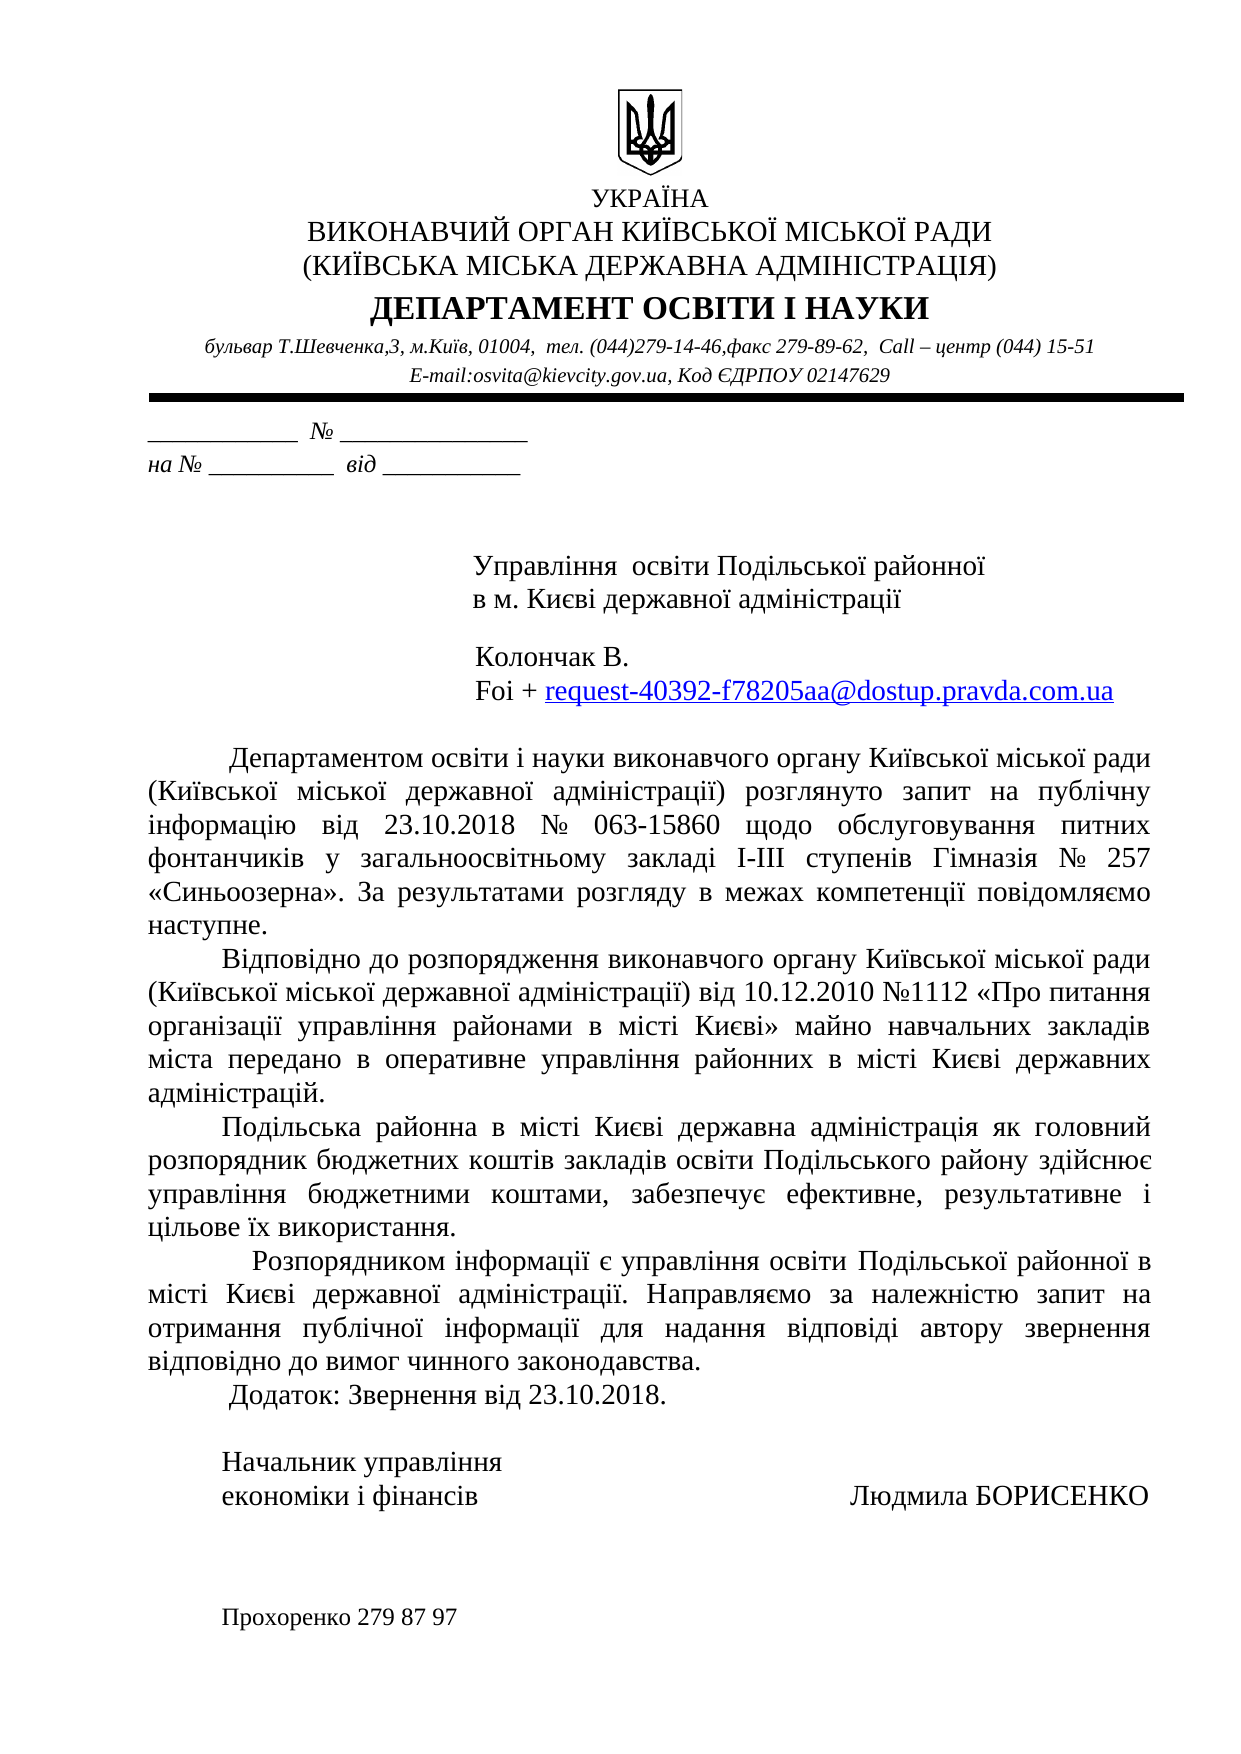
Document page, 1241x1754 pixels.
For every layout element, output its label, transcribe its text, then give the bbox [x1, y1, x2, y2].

text Foi + request-40392-f78205aa@dostup.pravda.com.ua [59, 673, 1152, 706]
text бульвар Т.Шевченка,3, м.Київ, 01004, тел. (044)279-14-46,факс 279-89-62, Call – центр (044) 15-51 [148, 334, 1152, 358]
text ДЕПАРТАМЕНТ ОСВІТИ І НАУКИ [148, 288, 1152, 326]
text в м. Києві державної адміністрації [472, 581, 1152, 615]
text Управління освіти Подільської районної [472, 548, 1152, 581]
text україна [148, 176, 1152, 214]
text ВИКОНАВЧИЙ ОРГАН КИЇВСЬКОЇ МІСЬКОЇ РАДИ [148, 214, 1152, 248]
text Прохоренко 279 87 97 [148, 1602, 1152, 1631]
text (КИЇВСЬКА МІСЬКА ДЕРЖАВНА АДМІНІСТРАЦІЯ) [148, 248, 1152, 281]
text економіки і фінансів Людмила БОРИСЕНКО [148, 1478, 1152, 1511]
text Розпорядником інформації є управління освіти Подільської районної в місті Києві державної адміністрації. Направляємо за належністю запит на отримання публічної інформації для надання відповіді автору звернення відповідно до вимог чинного законодавства. [148, 1243, 1152, 1377]
text Відповідно до розпорядження виконавчого органу Київської міської ради (Київської міської державної адміністрації) від 10.12.2010 №1112 «Про питання організації управління районами в місті Києві» майно навчальних закладів міста передано в оперативне управління районних в місті Києві державних адміністрацій. [148, 941, 1152, 1109]
text Додаток: Звернення від 23.10.2018. [148, 1377, 1152, 1411]
text Подільська районна в місті Києві державна адміністрація як головний розпорядник бюджетних коштів закладів освіти Подільського району здійснює управління бюджетними коштами, забезпечує ефективне, результативне і цільове їх використання. [148, 1109, 1152, 1243]
text E-mail:osvita@kievcity.gov.ua, Код ЄДРПОУ 02147629 [148, 363, 1152, 387]
text Колончак В. [59, 639, 1152, 673]
table_header ____________ № _______________ на № __________ від ___________ [136, 416, 666, 548]
text Департаментом освіти і науки виконавчого органу Київської міської ради (Київської міської державної адміністрації) розглянуто запит на публічну інформацію від 23.10.2018 № 063-15860 щодо обслуговування питних фонтанчиків у загальноосвітньому закладі І-ІІІ ступенів Гімназія № 257 «Синьоозерна». За результатами розгляду в межах компетенції повідомляємо наступне. [148, 740, 1152, 941]
picture [617, 88, 683, 176]
text Начальник управління [148, 1444, 1152, 1478]
